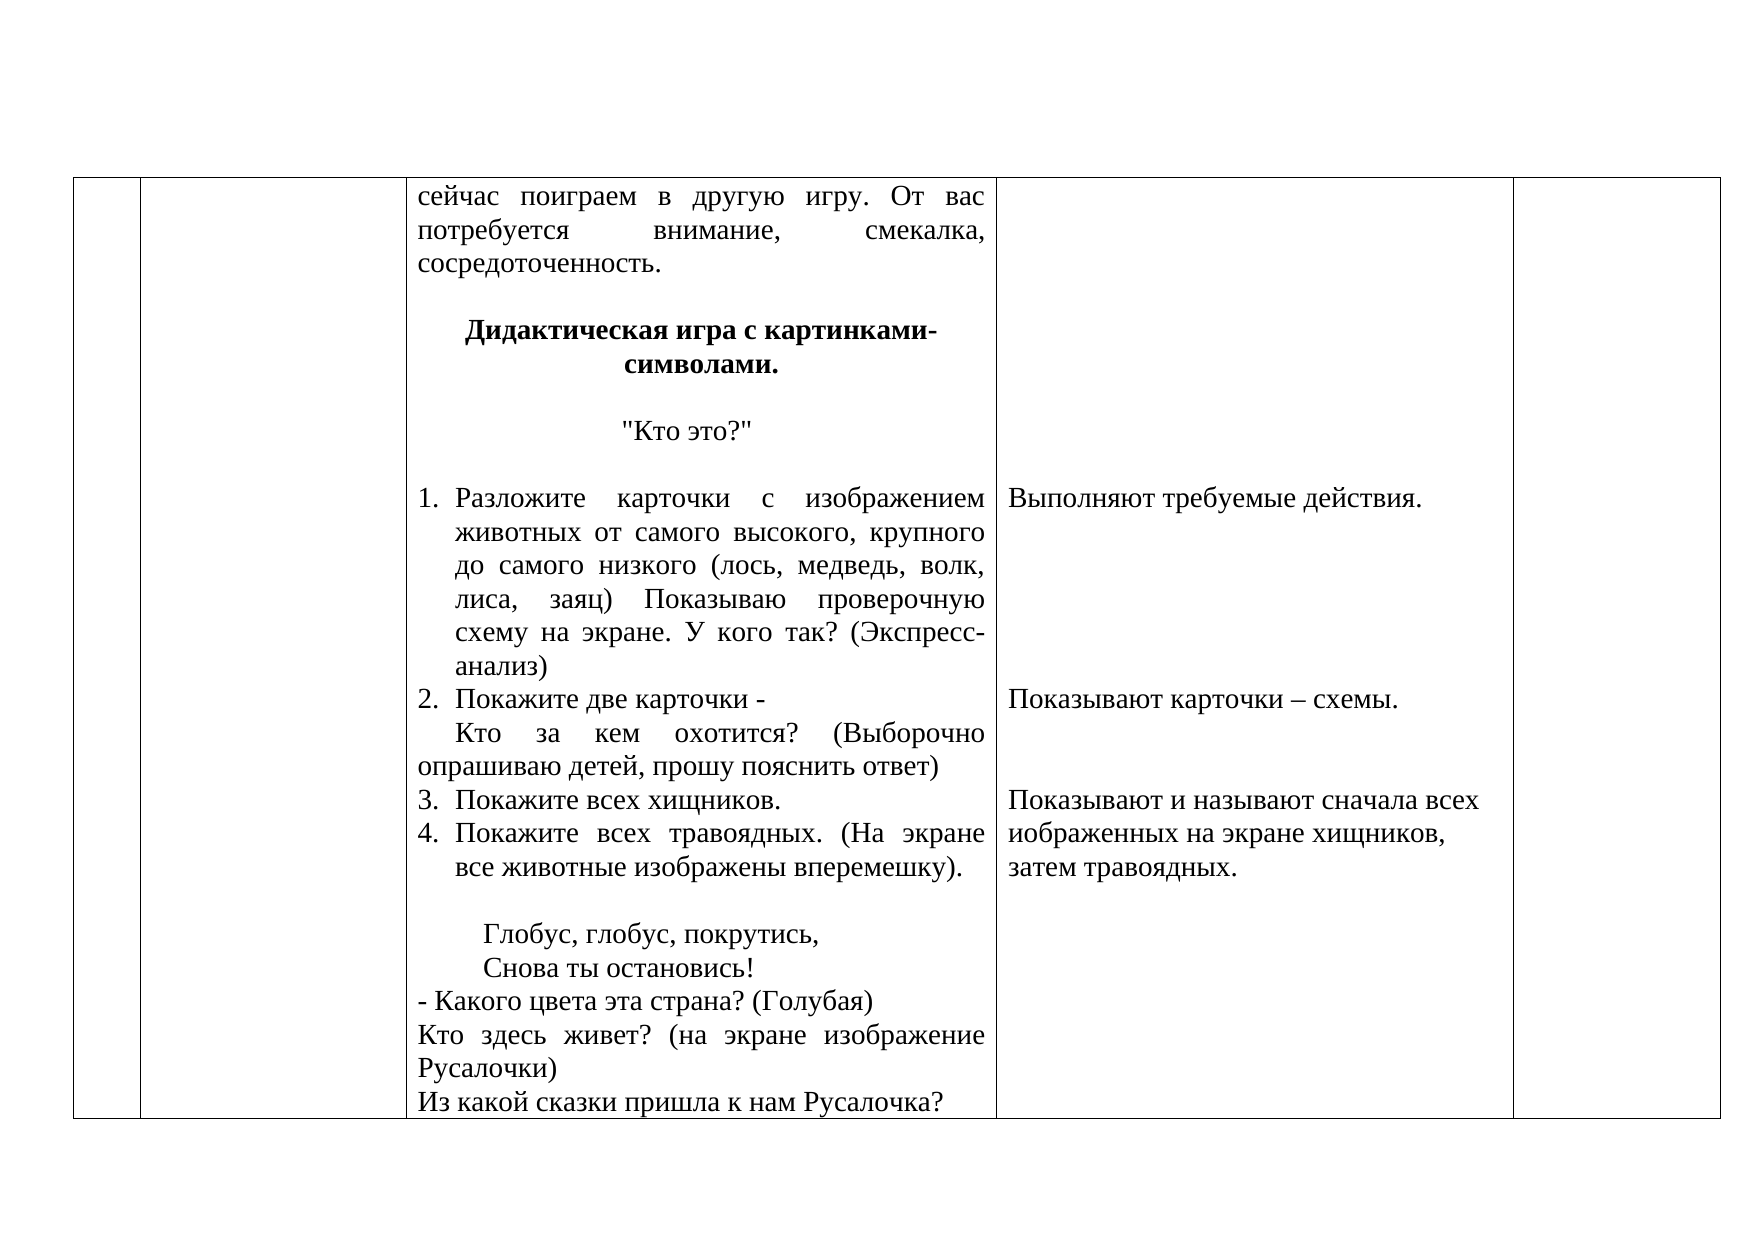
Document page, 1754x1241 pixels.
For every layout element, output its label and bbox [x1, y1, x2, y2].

table_cell [997, 178, 1513, 1117]
table_cell [407, 178, 996, 1117]
table_cell [1514, 178, 1720, 1117]
table_cell [74, 178, 140, 1117]
table_cell [141, 178, 406, 1117]
